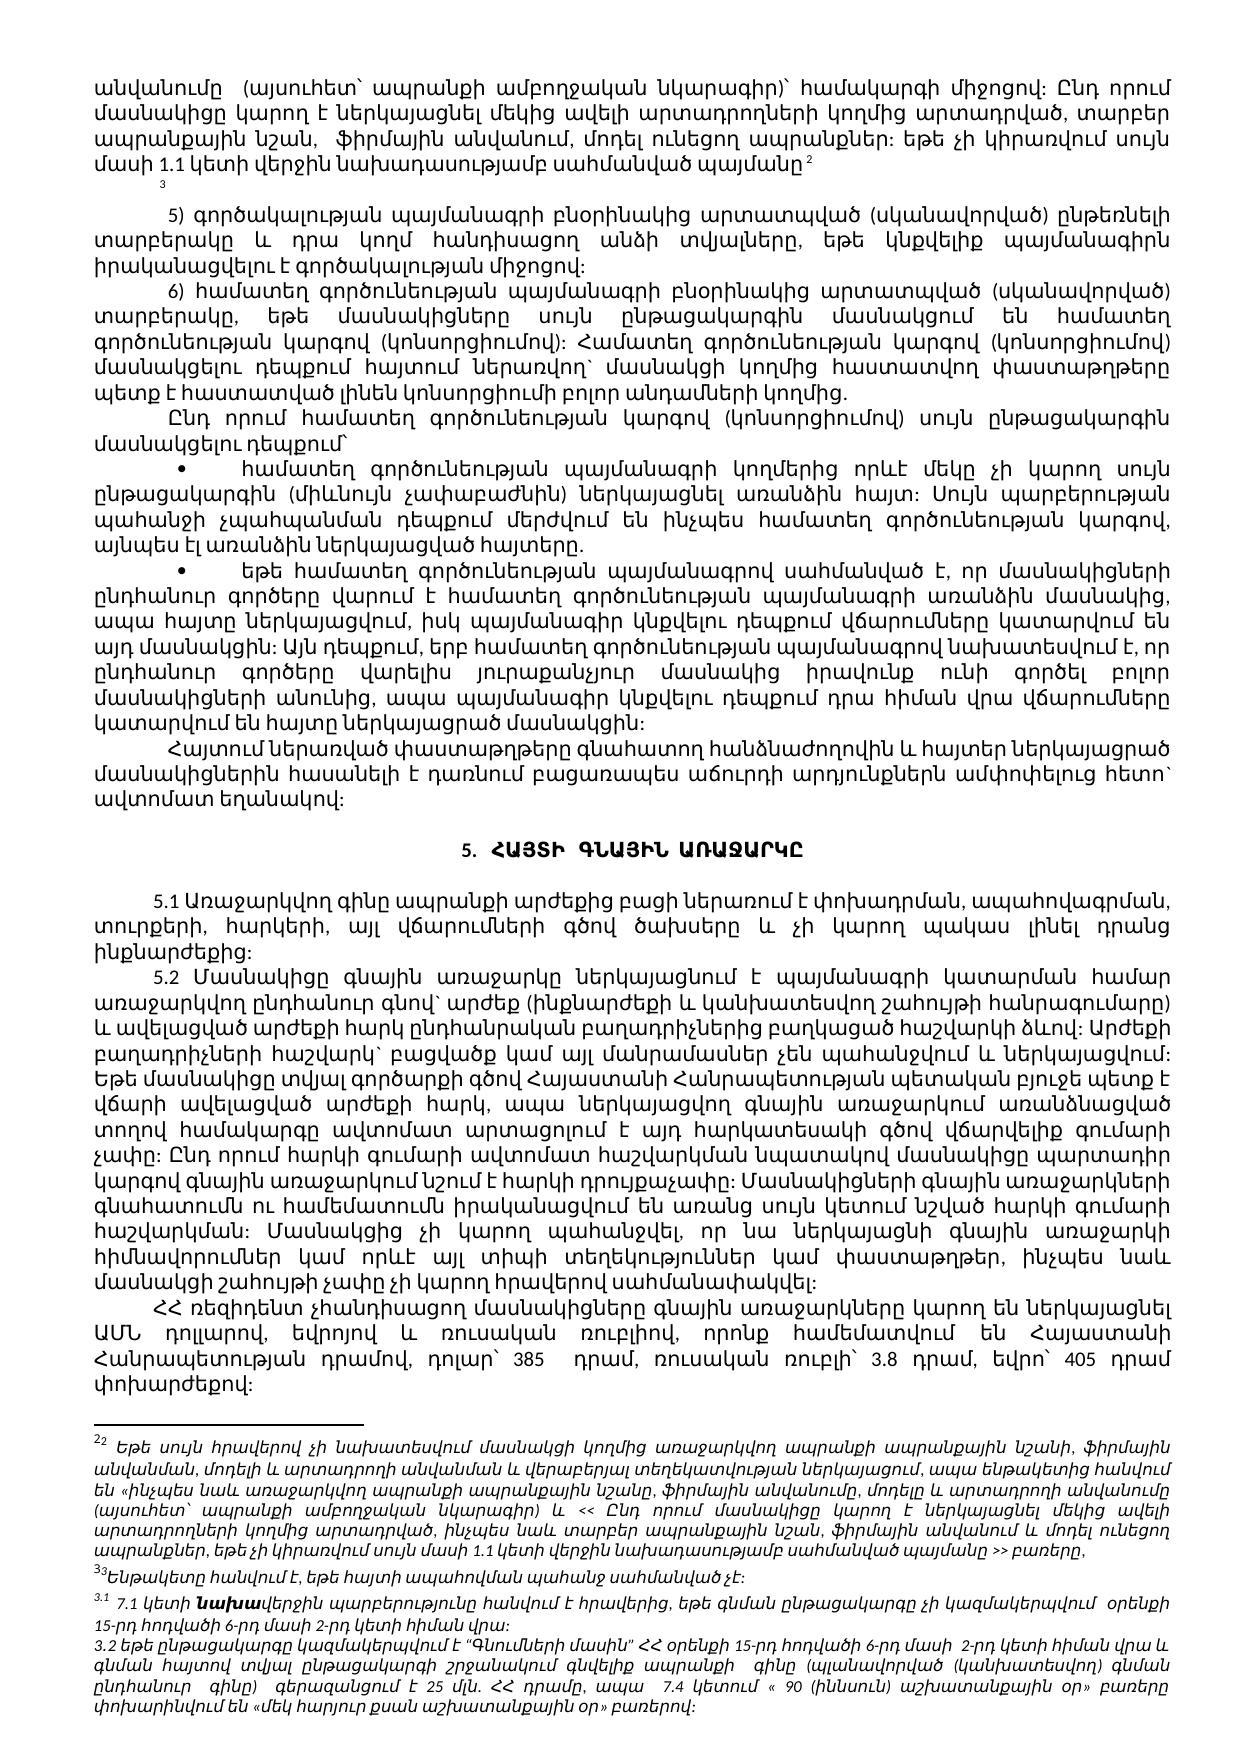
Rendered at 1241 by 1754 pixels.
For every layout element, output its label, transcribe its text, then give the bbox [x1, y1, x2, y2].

list եթե համատեղ գործունեության պայմանագրով սահմանված է, որ մասնակիցների ընդհանուր գործերը վարում է համատեղ գործունեության պայմանագրի առանձին մասնակից, ապա հայտը ներկայացվում, իսկ պայմանագիր կնքվելու դեպքում վճարումները կատարվում են այդ մասնակցին: Այն դեպքում, երբ համատեղ գործունեության պայմանագրով նախատեսվում է, որ ընդհանուր գործերը վարելիս յուրաքանչյուր մասնակից իրավունք ունի գործել բոլոր մասնակիցների անունից, ապա պայմանագիր կնքվելու դեպքում դրա հիման վրա վճարումները կատարվում են հայտը ներկայացրած մասնակցին: [94, 558, 1171, 736]
text ՀՀ ռեզիդենտ չհանդիսացող մասնակիցները գնային առաջարկները կարող են ներկայացնել ԱՄՆ դոլլարով, եվրոյով և ռուսական ռուբլիով, որոնք համեմատվում են Հայաստանի Հանրապետության դրամով, դոլար՝ 385 դրամ, ռուսական ռուբլի՝ 3.8 դրամ, եվրո՝ 405 դրամ փոխարժեքով: [94, 1295, 1171, 1397]
text Հայտում ներառված փաստաթղթերը գնահատող հանձնաժողովին և հայտեր ներկայացրած մասնակիցներին հասանելի է դառնում բացառապես աճուրդի արդյունքներն ամփոփելուց հետո` ավտոմատ եղանակով: [94, 736, 1171, 812]
text 5. ՀԱՅՏԻ ԳՆԱՅԻՆ ԱՌԱՋԱՐԿԸ [94, 837, 1171, 863]
text 5.1 Առաջարկվող գինը ապրանքի արժեքից բացի ներառում է փոխադրման, ապահովագրման, տուրքերի, հարկերի, այլ վճարումների գծով ծախսերը և չի կարող պակաս լինել դրանց ինքնարժեքից: [94, 888, 1171, 964]
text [94, 75, 1171, 177]
text 5) գործակալության պայմանագրի բնօրինակից արտատպված (սկանավորված) ընթեռնելի տարբերակը և դրա կողմ հանդիսացող անձի տվյալները, եթե կնքվելիք պայմանագիրն իրականացվելու է գործակալության միջոցով: [94, 202, 1171, 278]
text 6) համատեղ գործունեության պայմանագրի բնօրինակից արտատպված (սկանավորված) տարբերակը, եթե մասնակիցները սույն ընթացակարգին մասնակցում են համատեղ գործունեության կարգով (կոնսորցիումով): Համատեղ գործունեության կարգով (կոնսորցիումով) մասնակցելու դեպքում հայտում ներառվող` մասնակցի կողմից հաստատվող փաստաթղթերը պետք է հաստատված լինեն կոնսորցիումի բոլոր անդամների կողմից. [94, 278, 1171, 405]
text 3 [94, 177, 1171, 202]
text 5.2 Մասնակիցը գնային առաջարկը ներկայացնում է պայմանագրի կատարման համար առաջարկվող ընդհանուր գնով` արժեք (ինքնարժեքի և կանխատեսվող շահույթի հանրագումարը) և ավելացված արժեքի հարկ ընդհանրական բաղադրիչներից բաղկացած հաշվարկի ձևով: Արժեքի բաղադրիչների հաշվարկ` բացվածք կամ այլ մանրամասներ չեն պահանջվում և ներկայացվում: Եթե մասնակիցը տվյալ գործարքի գծով Հայաստանի Հանրապետության պետական բյուջե պետք է վճարի ավելացված արժեքի հարկ, ապա ներկայացվող գնային առաջարկում առանձնացված տողով համակարգը ավտոմատ արտացոլում է այդ հարկատեսակի գծով վճարվելիք գումարի չափը: Ընդ որում հարկի գումարի ավտոմատ հաշվարկման նպատակով մասնակիցը պարտադիր կարգով գնային առաջարկում նշում է հարկի դրույքաչափը: Մասնակիցների գնային առաջարկների գնահատումն ու համեմատումն իրականացվում են առանց սույն կետում նշված հարկի գումարի հաշվարկման: Մասնակցից չի կարող պահանջվել, որ նա ներկայացնի գնային առաջարկի հիմնավորումներ կամ որևէ այլ տիպի տեղեկություններ կամ փաստաթղթեր, ինչպես նաև մասնակցի շահույթի չափը չի կարող հրավերով սահմանափակվել: [94, 964, 1171, 1295]
text Ընդ որում համատեղ գործունեության կարգով (կոնսորցիումով) սույն ընթացակարգին մասնակցելու դեպքում՝ [94, 405, 1171, 456]
list համատեղ գործունեության պայմանագրի կողմերից որևէ մեկը չի կարող սույն ընթացակարգին (միևնույն չափաբաժնին) ներկայացնել առանձին հայտ: Սույն պարբերության պահանջի չպահպանման դեպքում մերժվում են ինչպես համատեղ գործունեության կարգով, այնպես էլ առանձին ներկայացված հայտերը. [94, 456, 1171, 558]
